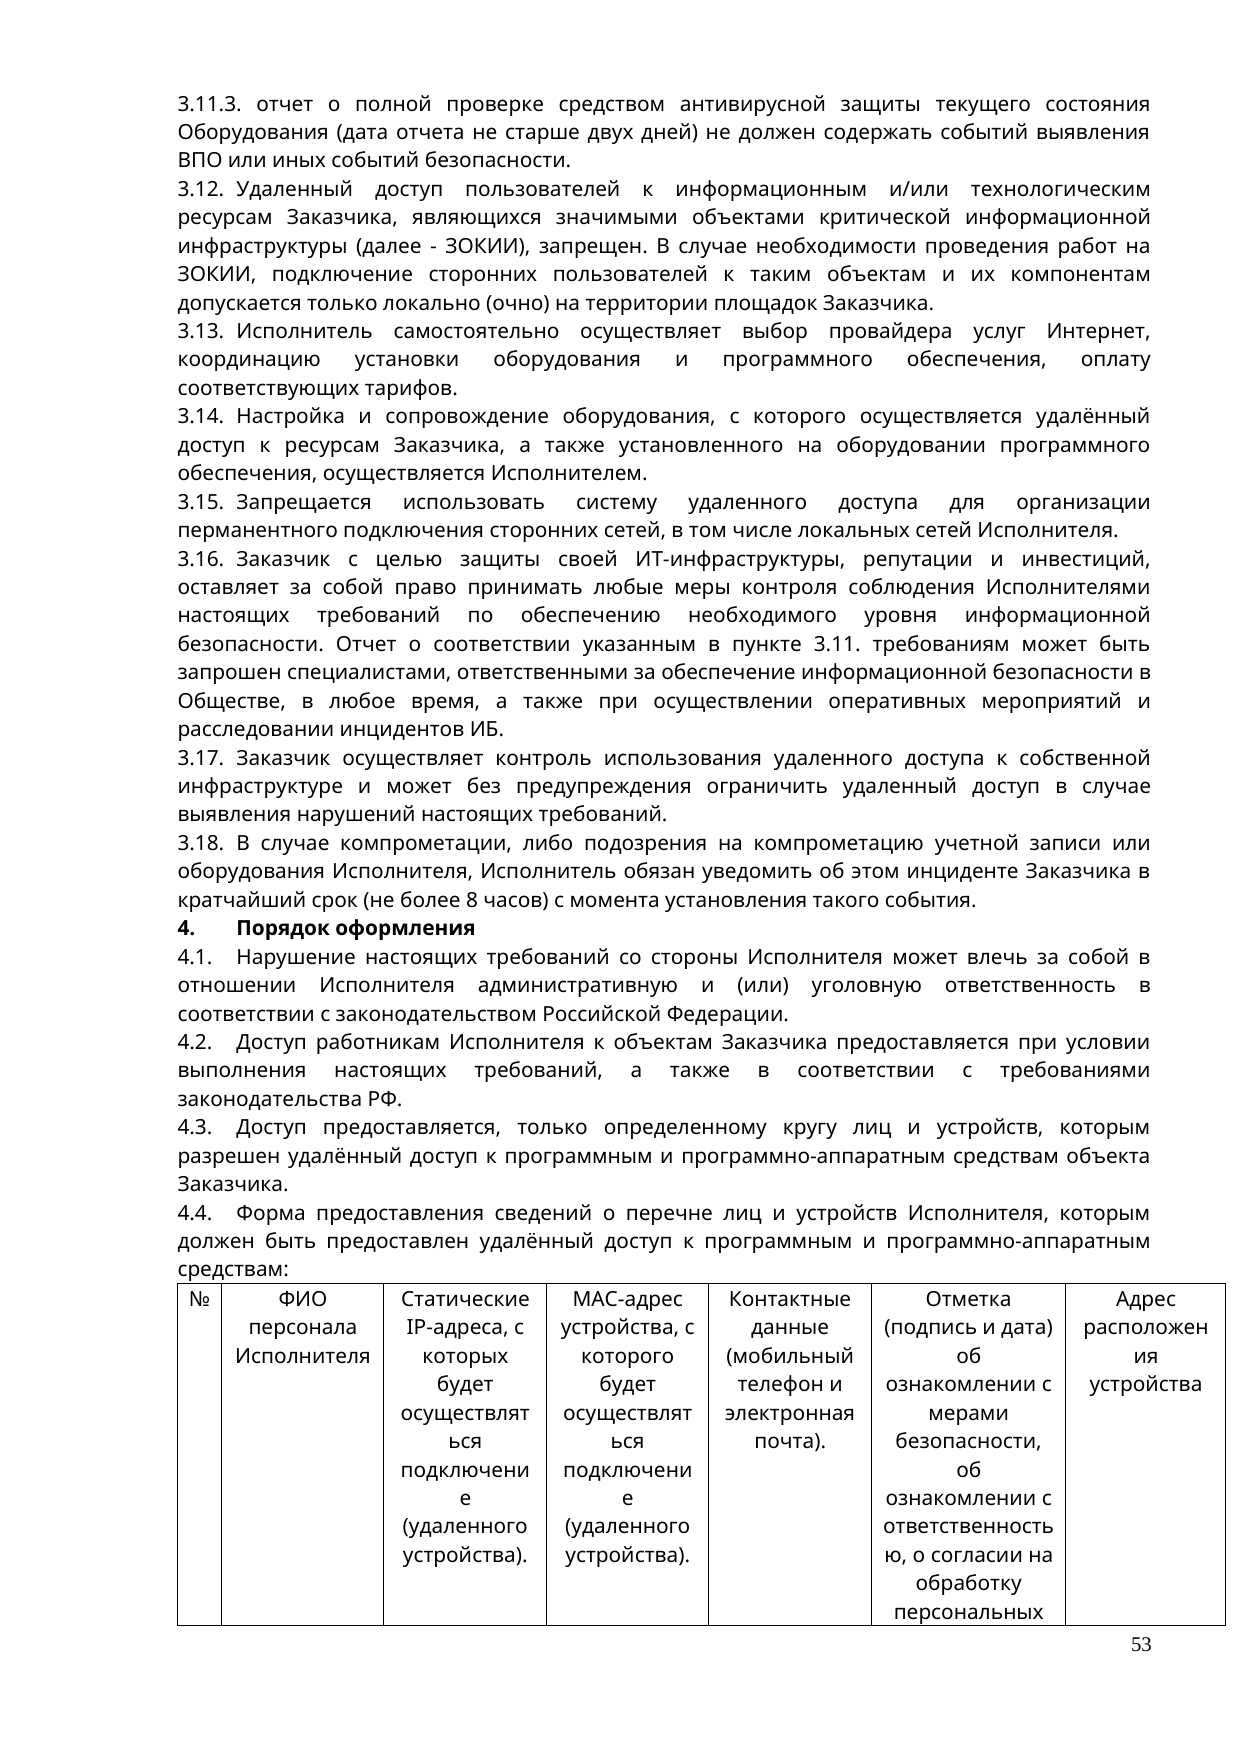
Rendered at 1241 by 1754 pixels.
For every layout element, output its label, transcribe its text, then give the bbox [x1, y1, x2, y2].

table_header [547, 1284, 708, 1625]
list Доступ предоставляется, только определенному кругу лиц и устройств, которым разрешен удалённый доступ к программным и программно-аппаратным средствам объекта Заказчика. [177, 1112, 1152, 1198]
list Запрещается использовать систему удаленного доступа для организации перманентного подключения сторонних сетей, в том числе локальных сетей Исполнителя. [177, 487, 1152, 544]
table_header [384, 1284, 546, 1625]
list Удаленный доступ пользователей к информационным и/или технологическим ресурсам Заказчика, являющихся значимыми объектами критической информационной инфраструктуры (далее - ЗОКИИ), запрещен. В случае необходимости проведения работ на ЗОКИИ, подключение сторонних пользователей к таким объектам и их компонентам допускается только локально (очно) на территории площадок Заказчика. [177, 174, 1152, 316]
text 3.11.3. отчет о полной проверке средством антивирусной защиты текущего состояния Оборудования (дата отчета не старше двух дней) не должен содержать событий выявления ВПО или иных событий безопасности. [177, 89, 1152, 174]
list Настройка и сопровождение оборудования, с которого осуществляется удалённый доступ к ресурсам Заказчика, а также установленного на оборудовании программного обеспечения, осуществляется Исполнителем. [177, 401, 1152, 487]
list Заказчик осуществляет контроль использования удаленного доступа к собственной инфраструктуре и может без предупреждения ограничить удаленный доступ в случае выявления нарушений настоящих требований. [177, 743, 1152, 828]
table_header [872, 1284, 1065, 1625]
list Исполнитель самостоятельно осуществляет выбор провайдера услуг Интернет, координацию установки оборудования и программного обеспечения, оплату соответствующих тарифов. [177, 316, 1152, 401]
list Нарушение настоящих требований со стороны Исполнителя может влечь за собой в отношении Исполнителя административную и (или) уголовную ответственность в соответствии с законодательством Российской Федерации. [177, 942, 1152, 1027]
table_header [709, 1284, 871, 1625]
list Порядок оформления [177, 913, 1152, 942]
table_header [222, 1284, 383, 1625]
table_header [1066, 1284, 1225, 1625]
list Форма предоставления сведений о перечне лиц и устройств Исполнителя, которым должен быть предоставлен удалённый доступ к программным и программно-аппаратным средствам: [177, 1198, 1152, 1283]
table_header № [178, 1284, 221, 1625]
list В случае компрометации, либо подозрения на компрометацию учетной записи или оборудования Исполнителя, Исполнитель обязан уведомить об этом инциденте Заказчика в кратчайший срок (не более 8 часов) с момента установления такого события. [177, 828, 1152, 913]
list Заказчик с целью защиты своей ИТ-инфраструктуры, репутации и инвестиций, оставляет за собой право принимать любые меры контроля соблюдения Исполнителями настоящих требований по обеспечению необходимого уровня информационной безопасности. Отчет о соответствии указанным в пункте 3.11. требованиям может быть запрошен специалистами, ответственными за обеспечение информационной безопасности в Обществе, в любое время, а также при осуществлении оперативных мероприятий и расследовании инцидентов ИБ. [177, 544, 1152, 743]
list Доступ работникам Исполнителя к объектам Заказчика предоставляется при условии выполнения настоящих требований, а также в соответствии с требованиями законодательства РФ. [177, 1027, 1152, 1112]
